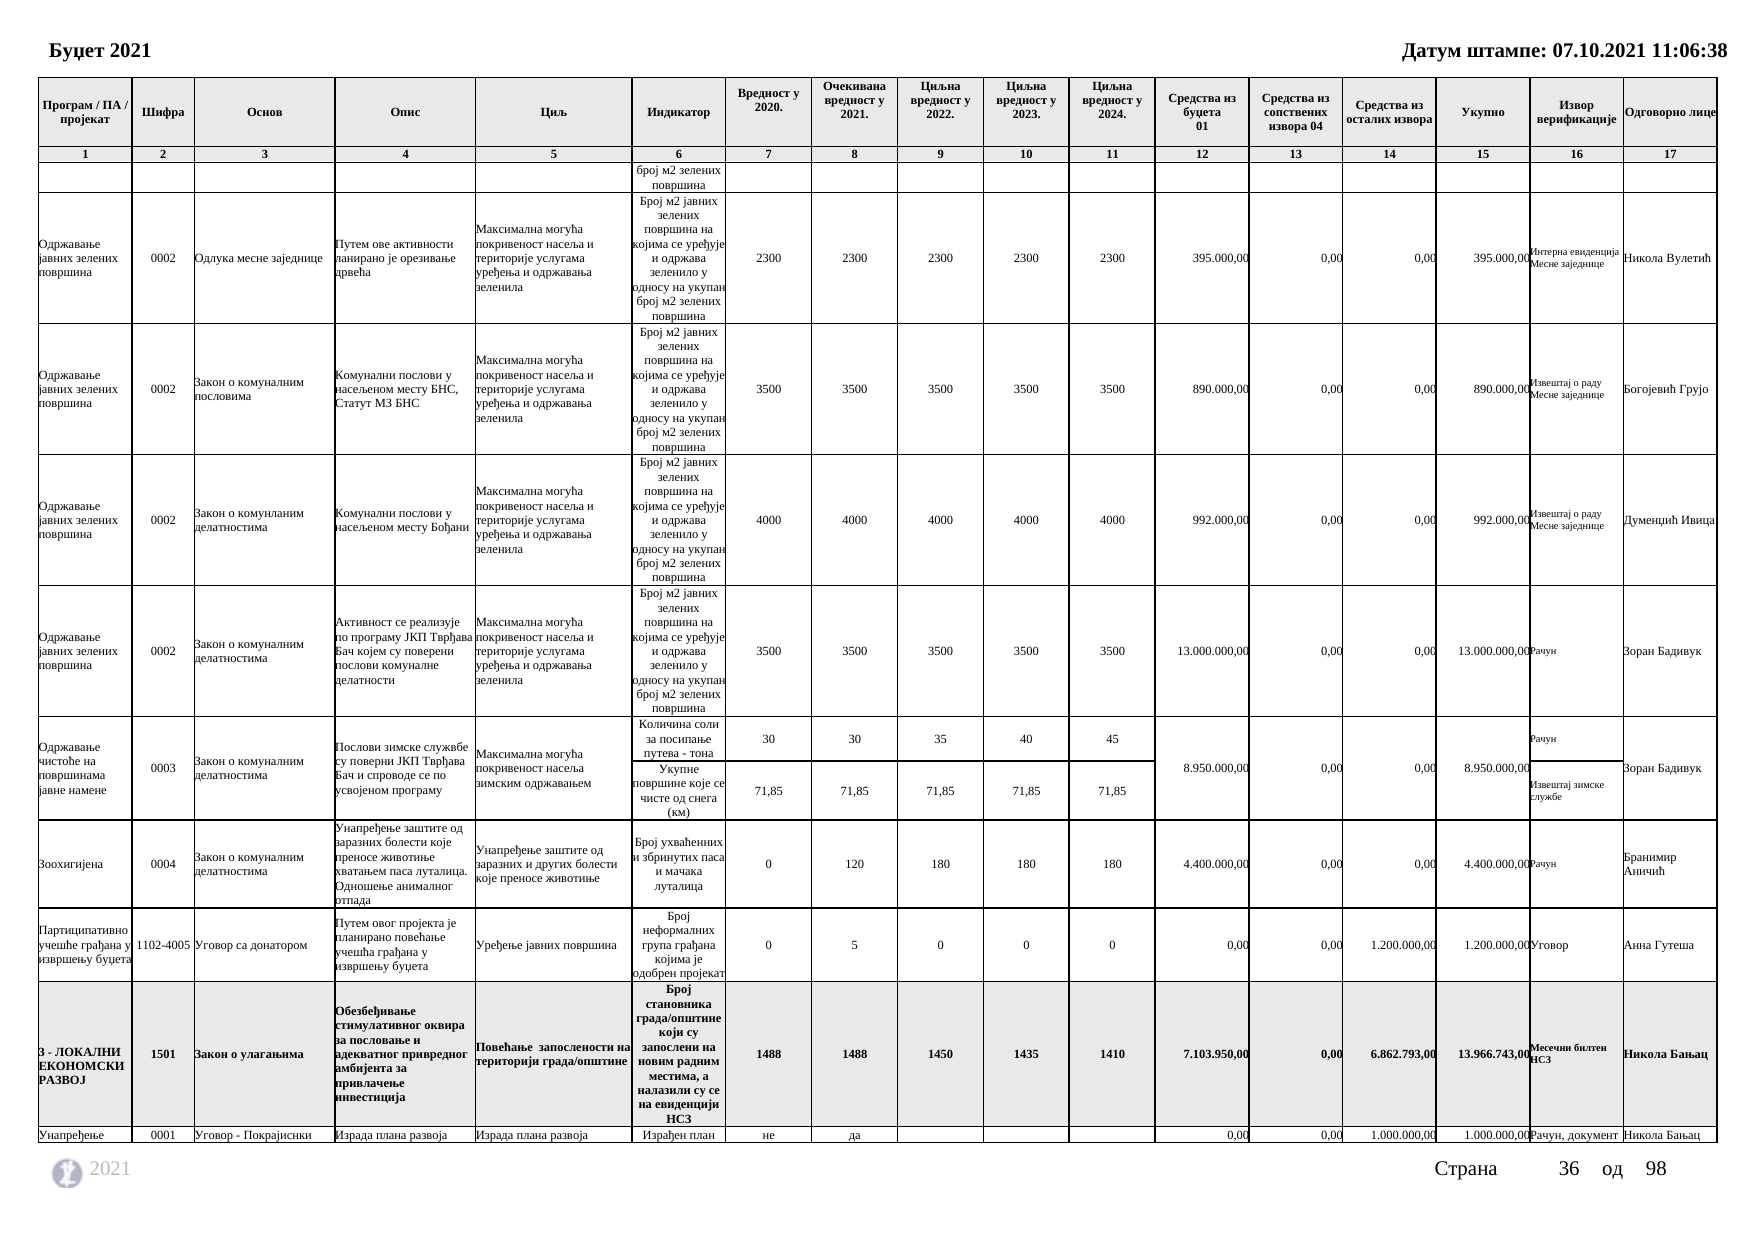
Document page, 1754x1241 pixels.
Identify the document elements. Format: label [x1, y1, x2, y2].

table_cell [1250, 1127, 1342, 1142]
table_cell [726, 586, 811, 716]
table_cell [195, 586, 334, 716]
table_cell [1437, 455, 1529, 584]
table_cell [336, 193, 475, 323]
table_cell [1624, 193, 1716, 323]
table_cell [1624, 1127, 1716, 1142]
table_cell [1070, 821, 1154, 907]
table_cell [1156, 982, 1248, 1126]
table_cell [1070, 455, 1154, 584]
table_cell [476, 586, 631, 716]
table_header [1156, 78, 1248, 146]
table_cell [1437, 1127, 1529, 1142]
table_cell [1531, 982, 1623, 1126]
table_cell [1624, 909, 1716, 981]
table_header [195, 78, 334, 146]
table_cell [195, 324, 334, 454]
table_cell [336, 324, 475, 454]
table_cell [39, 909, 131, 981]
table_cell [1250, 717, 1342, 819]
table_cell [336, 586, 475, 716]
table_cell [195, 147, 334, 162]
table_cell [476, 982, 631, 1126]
picture [48, 1155, 87, 1188]
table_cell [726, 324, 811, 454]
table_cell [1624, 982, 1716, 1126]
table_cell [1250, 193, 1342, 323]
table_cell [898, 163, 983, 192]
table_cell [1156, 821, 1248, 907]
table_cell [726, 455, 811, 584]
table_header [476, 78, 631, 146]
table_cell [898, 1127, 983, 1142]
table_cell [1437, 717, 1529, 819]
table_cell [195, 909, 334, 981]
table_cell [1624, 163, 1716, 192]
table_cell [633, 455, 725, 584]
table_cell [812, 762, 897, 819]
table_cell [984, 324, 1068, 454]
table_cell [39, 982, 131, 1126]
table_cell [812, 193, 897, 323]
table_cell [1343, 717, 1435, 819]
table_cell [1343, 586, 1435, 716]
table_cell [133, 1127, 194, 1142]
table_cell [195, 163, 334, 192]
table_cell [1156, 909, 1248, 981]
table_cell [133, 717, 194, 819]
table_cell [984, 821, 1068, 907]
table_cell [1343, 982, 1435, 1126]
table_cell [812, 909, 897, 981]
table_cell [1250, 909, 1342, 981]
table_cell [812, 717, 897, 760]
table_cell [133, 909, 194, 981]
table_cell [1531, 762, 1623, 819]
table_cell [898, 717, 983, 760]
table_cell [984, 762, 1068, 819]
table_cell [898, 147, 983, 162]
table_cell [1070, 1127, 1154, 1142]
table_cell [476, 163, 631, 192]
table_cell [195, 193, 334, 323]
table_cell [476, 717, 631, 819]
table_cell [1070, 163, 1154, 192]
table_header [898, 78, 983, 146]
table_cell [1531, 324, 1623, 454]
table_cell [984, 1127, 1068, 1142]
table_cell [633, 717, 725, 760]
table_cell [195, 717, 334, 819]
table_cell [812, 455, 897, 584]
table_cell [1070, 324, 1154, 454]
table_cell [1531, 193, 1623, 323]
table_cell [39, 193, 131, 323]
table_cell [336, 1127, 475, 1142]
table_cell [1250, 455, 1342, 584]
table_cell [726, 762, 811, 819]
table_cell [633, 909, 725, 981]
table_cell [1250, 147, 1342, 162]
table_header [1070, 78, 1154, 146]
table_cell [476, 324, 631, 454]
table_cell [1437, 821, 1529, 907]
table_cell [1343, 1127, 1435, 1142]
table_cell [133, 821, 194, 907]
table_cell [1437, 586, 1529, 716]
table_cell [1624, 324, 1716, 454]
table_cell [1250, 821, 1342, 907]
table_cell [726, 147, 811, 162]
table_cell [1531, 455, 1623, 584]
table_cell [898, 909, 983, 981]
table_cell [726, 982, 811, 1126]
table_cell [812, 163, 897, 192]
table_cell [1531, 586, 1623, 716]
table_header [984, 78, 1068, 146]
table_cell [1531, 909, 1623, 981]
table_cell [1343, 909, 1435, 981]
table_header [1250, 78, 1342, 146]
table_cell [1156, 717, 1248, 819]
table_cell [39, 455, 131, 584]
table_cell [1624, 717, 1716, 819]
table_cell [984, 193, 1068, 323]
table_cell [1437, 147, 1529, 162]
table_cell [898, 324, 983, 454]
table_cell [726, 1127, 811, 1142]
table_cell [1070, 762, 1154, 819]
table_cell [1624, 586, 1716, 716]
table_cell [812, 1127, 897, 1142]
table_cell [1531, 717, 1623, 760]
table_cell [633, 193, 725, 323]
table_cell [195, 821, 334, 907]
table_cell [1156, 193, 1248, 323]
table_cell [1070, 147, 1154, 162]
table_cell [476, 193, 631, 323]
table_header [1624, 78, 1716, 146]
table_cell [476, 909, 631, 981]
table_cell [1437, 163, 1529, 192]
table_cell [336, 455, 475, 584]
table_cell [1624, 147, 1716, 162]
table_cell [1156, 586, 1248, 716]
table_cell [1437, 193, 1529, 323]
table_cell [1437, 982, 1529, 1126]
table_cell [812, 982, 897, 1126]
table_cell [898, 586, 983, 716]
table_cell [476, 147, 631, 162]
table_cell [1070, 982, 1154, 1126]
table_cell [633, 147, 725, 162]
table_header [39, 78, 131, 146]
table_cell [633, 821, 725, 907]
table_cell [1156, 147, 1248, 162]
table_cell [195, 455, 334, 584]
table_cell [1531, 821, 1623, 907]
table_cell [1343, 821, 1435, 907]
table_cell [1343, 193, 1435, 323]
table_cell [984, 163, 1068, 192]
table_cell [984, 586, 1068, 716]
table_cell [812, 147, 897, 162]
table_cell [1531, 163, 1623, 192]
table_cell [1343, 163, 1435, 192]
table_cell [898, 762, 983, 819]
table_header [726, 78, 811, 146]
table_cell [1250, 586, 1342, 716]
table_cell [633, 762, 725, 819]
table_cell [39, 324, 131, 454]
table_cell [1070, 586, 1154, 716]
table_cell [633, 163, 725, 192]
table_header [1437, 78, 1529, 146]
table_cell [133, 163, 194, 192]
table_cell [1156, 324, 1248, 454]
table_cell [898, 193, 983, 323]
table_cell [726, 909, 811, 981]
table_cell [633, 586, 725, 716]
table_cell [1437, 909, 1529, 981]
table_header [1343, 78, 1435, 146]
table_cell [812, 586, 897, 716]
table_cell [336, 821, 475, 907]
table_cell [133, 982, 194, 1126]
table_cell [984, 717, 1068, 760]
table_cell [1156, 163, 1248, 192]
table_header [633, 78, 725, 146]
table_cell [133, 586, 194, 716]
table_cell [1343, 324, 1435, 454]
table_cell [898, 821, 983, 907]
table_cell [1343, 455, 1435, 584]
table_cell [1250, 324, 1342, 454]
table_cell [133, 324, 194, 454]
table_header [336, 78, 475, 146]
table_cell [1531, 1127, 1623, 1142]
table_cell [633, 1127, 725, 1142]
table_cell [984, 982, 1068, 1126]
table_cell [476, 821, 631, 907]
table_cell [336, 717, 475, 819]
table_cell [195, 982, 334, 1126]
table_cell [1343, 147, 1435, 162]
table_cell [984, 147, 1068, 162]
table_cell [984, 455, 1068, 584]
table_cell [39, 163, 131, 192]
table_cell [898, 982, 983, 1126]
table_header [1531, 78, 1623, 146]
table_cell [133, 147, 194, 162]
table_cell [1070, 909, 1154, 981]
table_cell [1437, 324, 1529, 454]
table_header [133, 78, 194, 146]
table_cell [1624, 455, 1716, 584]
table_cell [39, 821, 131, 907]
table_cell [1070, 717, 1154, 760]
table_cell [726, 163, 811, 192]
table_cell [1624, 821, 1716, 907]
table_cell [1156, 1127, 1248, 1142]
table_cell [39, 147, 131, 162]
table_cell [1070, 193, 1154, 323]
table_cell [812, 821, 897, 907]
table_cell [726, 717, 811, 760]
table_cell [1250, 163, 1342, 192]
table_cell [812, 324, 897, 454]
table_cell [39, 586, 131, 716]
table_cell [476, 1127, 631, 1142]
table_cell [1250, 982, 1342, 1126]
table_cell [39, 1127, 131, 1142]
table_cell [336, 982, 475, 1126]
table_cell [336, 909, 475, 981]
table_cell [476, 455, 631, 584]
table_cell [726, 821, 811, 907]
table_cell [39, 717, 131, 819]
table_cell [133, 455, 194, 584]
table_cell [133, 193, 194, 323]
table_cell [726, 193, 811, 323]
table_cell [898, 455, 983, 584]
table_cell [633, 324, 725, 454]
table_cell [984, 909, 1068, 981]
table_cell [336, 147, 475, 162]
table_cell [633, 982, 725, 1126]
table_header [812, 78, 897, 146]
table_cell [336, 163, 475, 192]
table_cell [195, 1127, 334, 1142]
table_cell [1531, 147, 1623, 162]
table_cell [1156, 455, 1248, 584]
